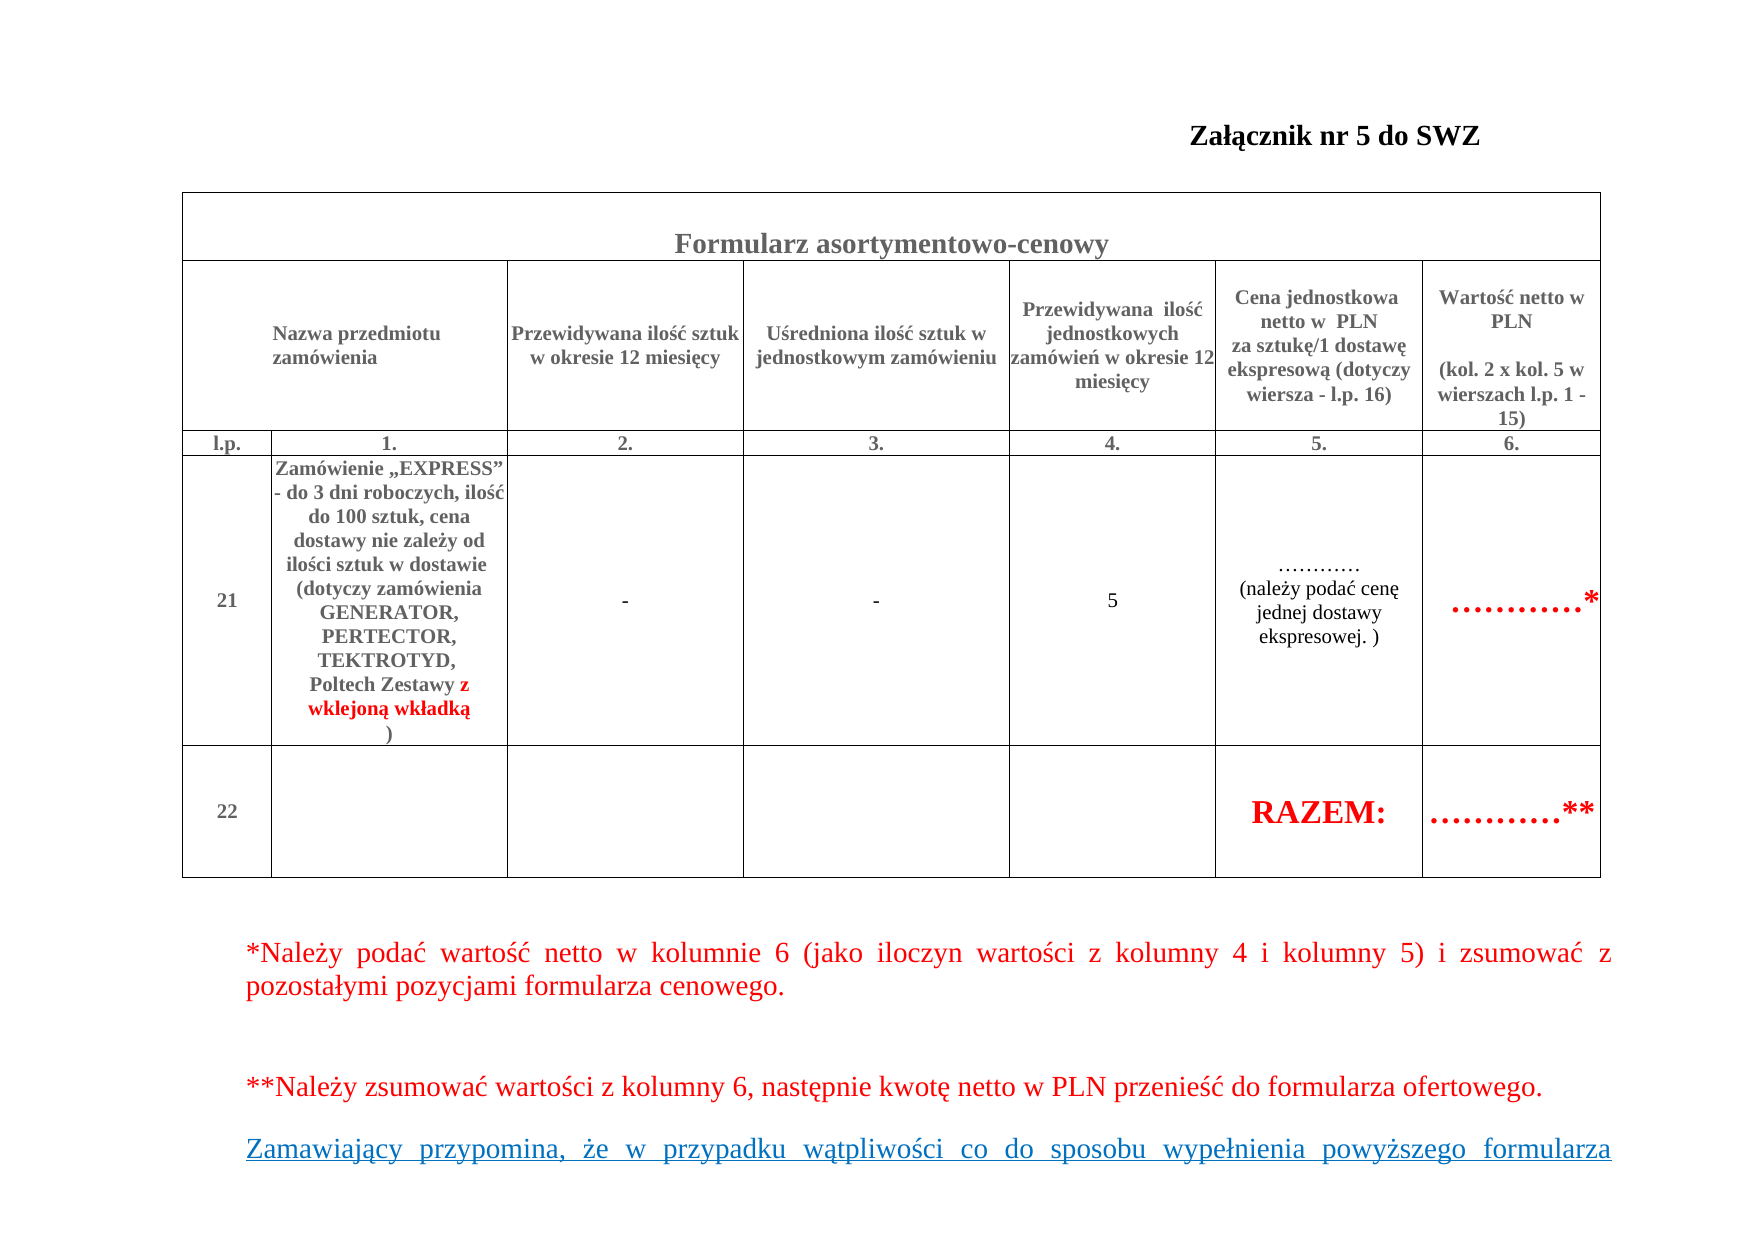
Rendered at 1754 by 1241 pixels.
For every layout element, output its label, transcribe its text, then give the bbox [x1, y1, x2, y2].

table_cell 22 [183, 746, 271, 877]
table_cell 21 [183, 456, 271, 744]
table_cell 6. [1423, 431, 1600, 455]
table_cell …………** [1423, 746, 1600, 877]
table_cell Wartość netto w PLN (kol. 2 x kol. 5 w wierszach l.p. 1 - 15) [1423, 261, 1600, 429]
table_cell 2. [508, 431, 743, 455]
table_cell …………* [1423, 456, 1600, 744]
table_cell RAZEM: [1216, 746, 1422, 877]
table_cell [508, 746, 743, 877]
table_cell [272, 746, 507, 877]
table_cell Przewidywana ilość jednostkowych zamówień w okresie 12 miesięcy [1010, 261, 1215, 429]
table_cell [1010, 746, 1215, 877]
table_cell [183, 261, 271, 429]
table_cell ………… (należy podać cenę jednej dostawy ekspresowej. ) [1216, 456, 1422, 744]
table_cell 3. [744, 431, 1009, 455]
table_cell Nazwa przedmiotu zamówienia [271, 261, 507, 429]
table_cell Zamówienie „EXPRESS” - do 3 dni roboczych, ilość do 100 sztuk, cena dostawy nie zależy od ilości sztuk w dostawie (dotyczy zamówienia GENERATOR, PERTECTOR, TEKTROTYD, Poltech Zestawy z wklejoną wkładką ) [272, 456, 507, 744]
table_cell Przewidywana ilość sztuk w okresie 12 miesięcy [508, 261, 743, 429]
table_cell 5. [1216, 431, 1422, 455]
table_cell Cena jednostkowa netto w PLN za sztukę/1 dostawę ekspresową (dotyczy wiersza - l.p. 16) [1216, 261, 1422, 429]
table_cell - [744, 456, 1009, 744]
table_cell [744, 746, 1009, 877]
table_cell 1. [272, 431, 507, 455]
table_cell - [508, 456, 743, 744]
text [209, 1131, 1612, 1164]
table_cell l.p. [183, 431, 271, 455]
table_cell Uśredniona ilość sztuk w jednostkowym zamówieniu [744, 261, 1009, 429]
table_cell 4. [1010, 431, 1215, 455]
text **Należy zsumować wartości z kolumny 6, następnie kwotę netto w PLN przenieść do formularza ofertowego. [209, 1069, 1612, 1102]
text *Należy podać wartość netto w kolumnie 6 (jako iloczyn wartości z kolumny 4 i kolumny 5) i zsumować z pozostałymi pozycjami formularza cenowego. [246, 935, 1612, 1002]
table_header Formularz asortymentowo-cenowy [183, 193, 1600, 260]
table_cell 5 [1010, 456, 1215, 744]
